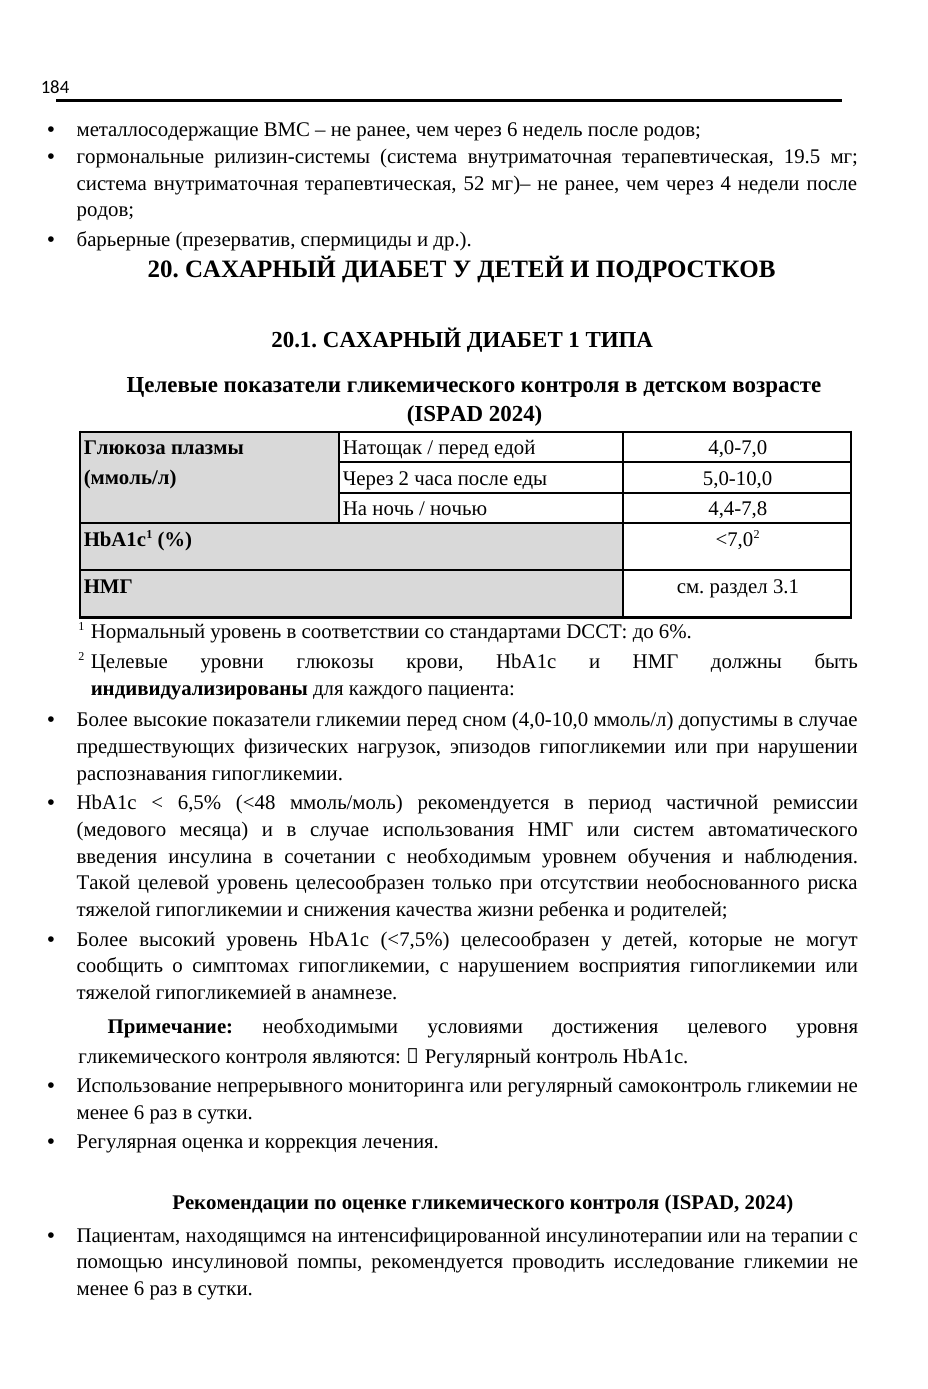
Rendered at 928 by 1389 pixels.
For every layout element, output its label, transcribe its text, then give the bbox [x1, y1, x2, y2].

list гормональные рилизин-системы (система внутриматочная терапевтическая, 19.5 мг; система внутриматочная терапевтическая, 52 мг)– не ранее, чем через 4 недели после родов; [47, 144, 859, 221]
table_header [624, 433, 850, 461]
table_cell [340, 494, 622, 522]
text Рекомендации по оценке гликемического контроля (ISPAD, 2024) [172, 1190, 859, 1214]
list Пациентам, находящимся на интенсифицированной инсулинотерапии или на терапии с помощью инсулиновой помпы, рекомендуется проводить исследование гликемии не менее 6 раз в сутки. [47, 1223, 859, 1300]
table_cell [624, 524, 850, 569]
list НbА1с < 6,5% (<48 ммоль/моль) рекомендуется в период частичной ремиссии (медового месяца) и в случае использования НМГ или систем автоматического введения инсулина в сочетании с необходимым уровнем обучения и наблюдения. Такой целевой уровень целесообразен только при отсутствии необоснованного риска тяжелой гипогликемии и снижения качества жизни ребенка и родителей; [47, 790, 859, 921]
list Целевые уровни глюкозы крови, НbА1с и НМГ должны быть индивидуализированы для каждого пациента: [78, 649, 859, 700]
list Более высокий уровень НbА1с (<7,5%) целесообразен у детей, которые не могут сообщить о симптомах гипогликемии, с нарушением восприятия гипогликемии или тяжелой гипогликемией в анамнезе. [47, 927, 859, 1004]
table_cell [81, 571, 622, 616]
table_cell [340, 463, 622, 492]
list барьерные (презерватив, спермициды и др.). [47, 226, 859, 251]
list Использование непрерывного мониторинга или регулярный самоконтроль гликемии не менее 6 раз в сутки. [47, 1073, 859, 1124]
list Более высокие показатели гликемии перед сном (4,0-10,0 ммоль/л) допустимы в случае предшествующих физических нагрузок, эпизодов гипогликемии или при нарушении распознавания гипогликемии. [47, 707, 859, 784]
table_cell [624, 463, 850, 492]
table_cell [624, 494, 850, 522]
subtitle Целевые показатели гликемического контроля в детском возрасте (ISPAD 2024) [82, 371, 865, 427]
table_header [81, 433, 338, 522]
text Примечание: необходимыми условиями достижения целевого уровня гликемического контроля являются:  Регулярный контроль НbА1с. [78, 1013, 859, 1069]
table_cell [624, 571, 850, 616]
subtitle 20. САХАРНЫЙ ДИАБЕТ У ДЕТЕЙ И ПОДРОСТКОВ [59, 254, 864, 282]
list Нормальный уровень в соответствии со стандартами DCCT: до 6%. [78, 618, 859, 643]
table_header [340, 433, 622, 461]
subtitle 20.1. САХАРНЫЙ ДИАБЕТ 1 ТИПА [60, 327, 864, 353]
list металлосодержащие ВМС – не ранее, чем через 6 недель после родов; [47, 116, 859, 141]
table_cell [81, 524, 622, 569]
list Регулярная оценка и коррекция лечения. [47, 1129, 859, 1153]
